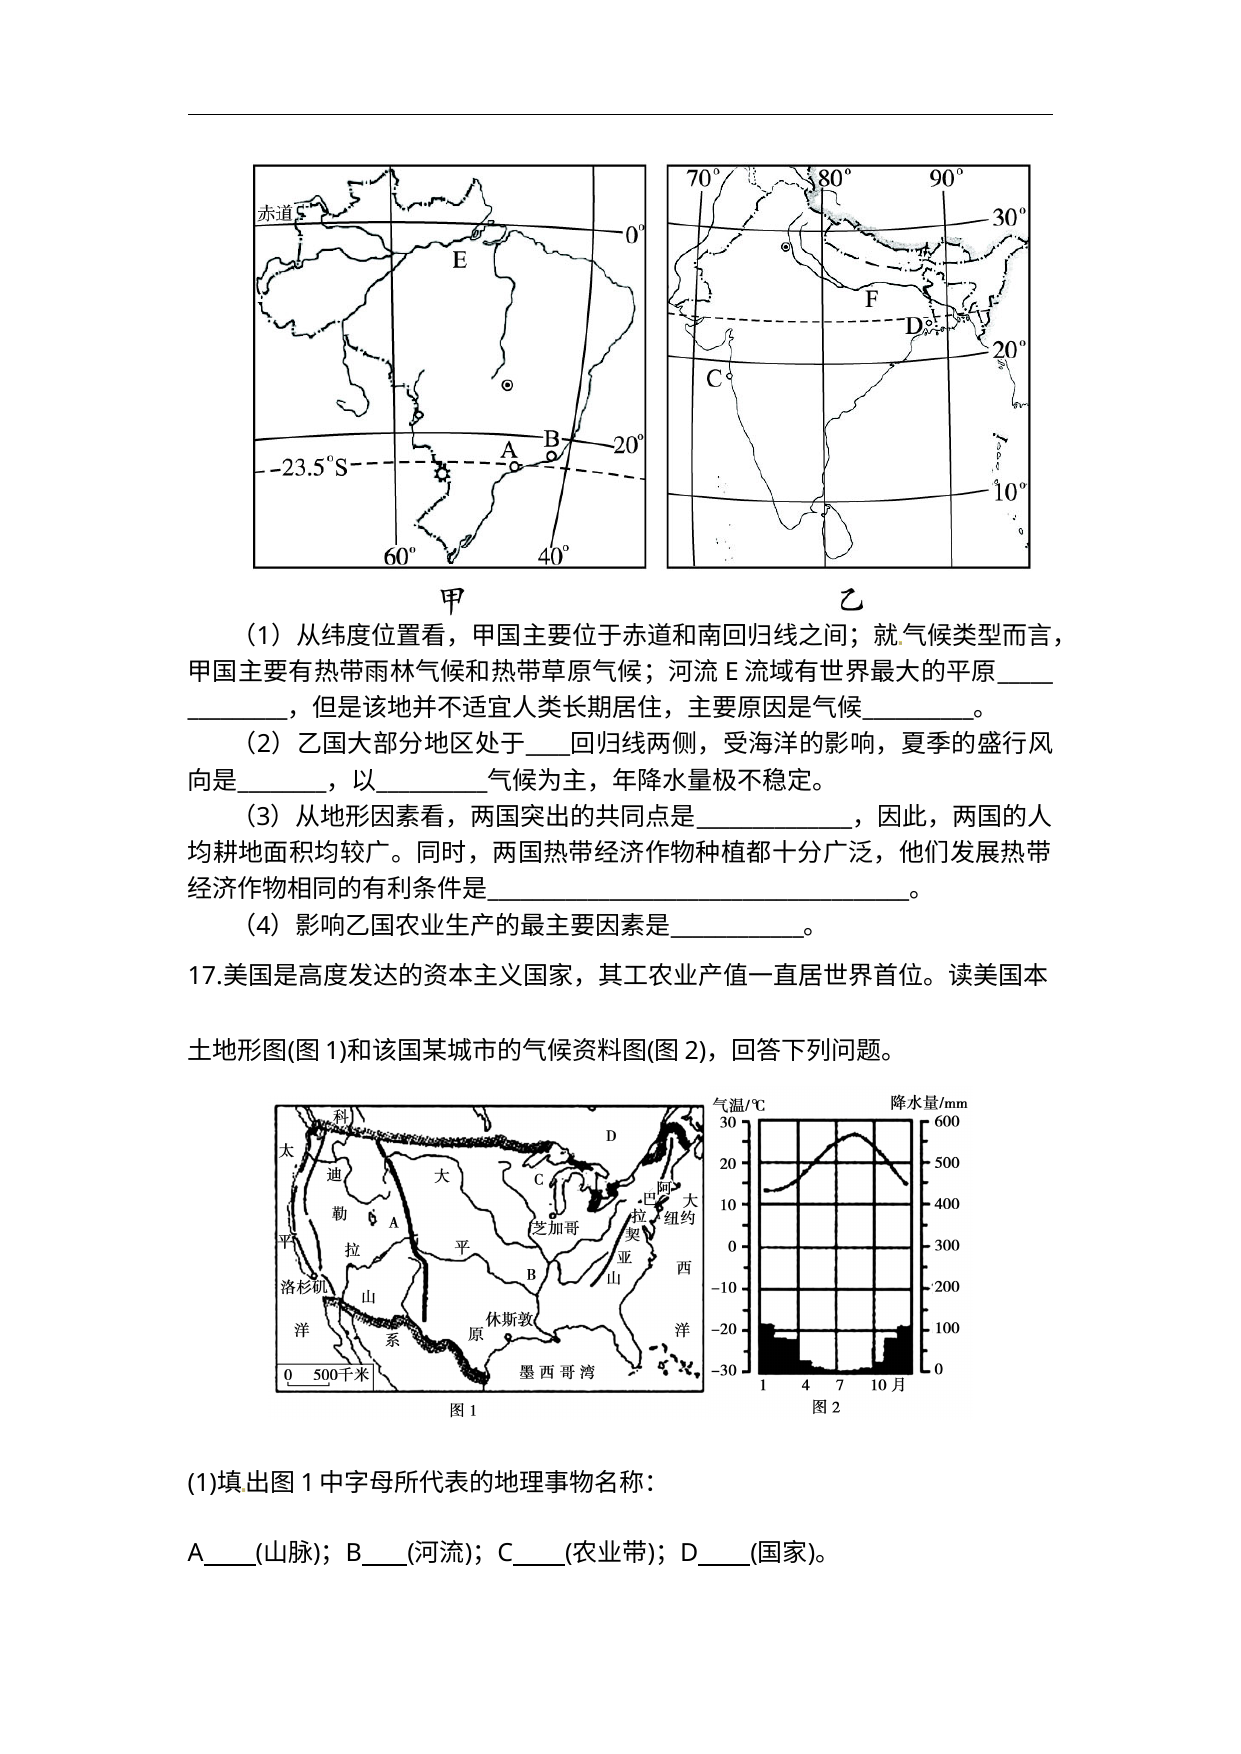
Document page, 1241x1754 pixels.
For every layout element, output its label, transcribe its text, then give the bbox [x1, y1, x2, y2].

picture [267, 1086, 973, 1420]
text （1）从纬度位置看，甲国主要位于赤道和南回归线之间；就气候类型而言，甲国主要有热带雨林气候和热带草原气候；河流E流域有世界最大的平原______________，但是该地并不适宜人类长期居住，主要原因是气候__________。 [187, 615, 1053, 724]
text （4）影响乙国农业生产的最主要因素是____________。 [187, 905, 1053, 941]
text （3）从地形因素看，两国突出的共同点是______________，因此，两国的人均耕地面积均较广。同时，两国热带经济作物种植都十分广泛，他们发展热带经济作物相同的有利条件是______________________________________。 [187, 796, 1053, 905]
text (1)填出图1中字母所代表的地理事物名称： [187, 1448, 1053, 1513]
text A (山脉)；B (河流)；C (农业带)；D (国家)。 [187, 1518, 1053, 1583]
text （2）乙国大部分地区处于____回归线两侧，受海洋的影响，夏季的盛行风向是________，以__________气候为主，年降水量极不稳定。[来源:学.科.网] [187, 724, 1053, 796]
text 17.美国是高度发达的资本主义国家，其工农业产值一直居世界首位。读美国本土地形图(图1)和该国某城市的气候资料图(图2)，回答下列问题。 [187, 941, 1053, 1081]
